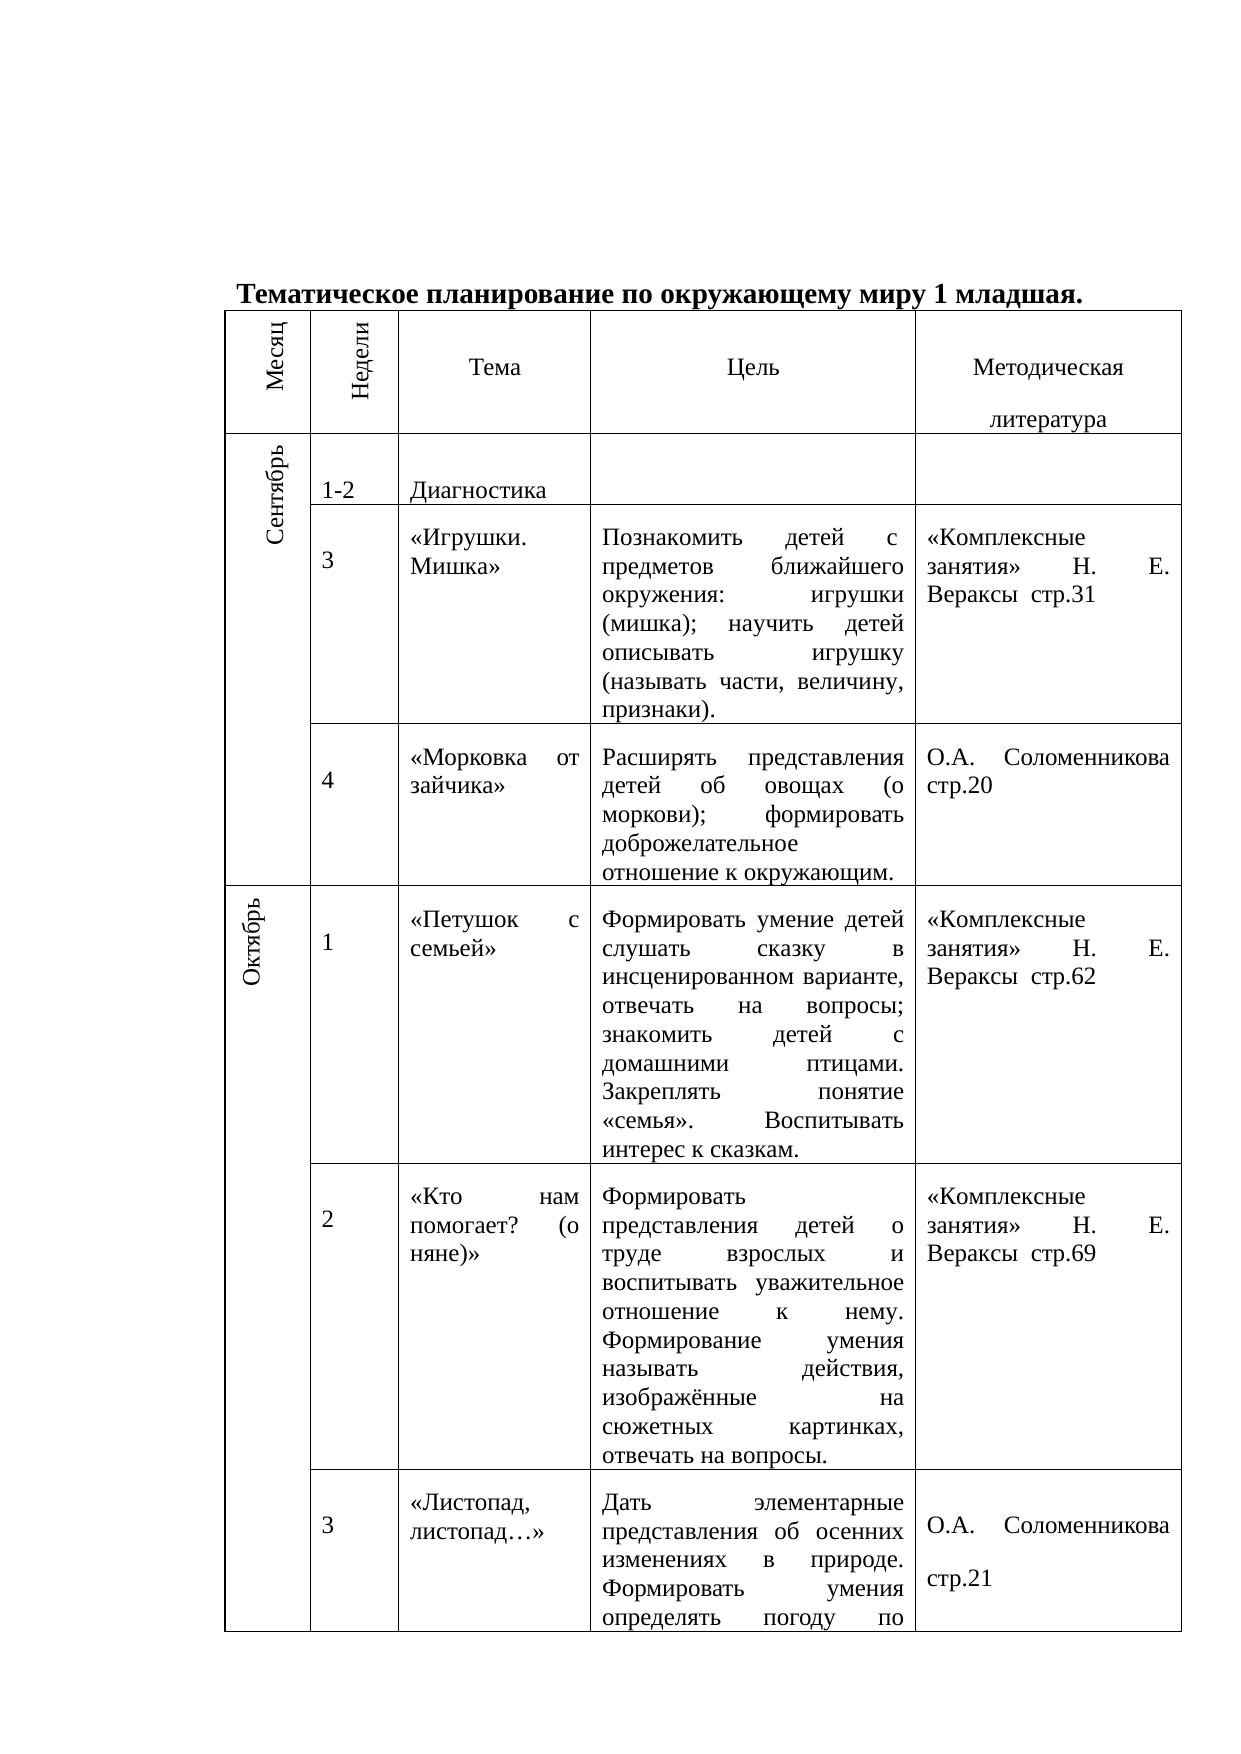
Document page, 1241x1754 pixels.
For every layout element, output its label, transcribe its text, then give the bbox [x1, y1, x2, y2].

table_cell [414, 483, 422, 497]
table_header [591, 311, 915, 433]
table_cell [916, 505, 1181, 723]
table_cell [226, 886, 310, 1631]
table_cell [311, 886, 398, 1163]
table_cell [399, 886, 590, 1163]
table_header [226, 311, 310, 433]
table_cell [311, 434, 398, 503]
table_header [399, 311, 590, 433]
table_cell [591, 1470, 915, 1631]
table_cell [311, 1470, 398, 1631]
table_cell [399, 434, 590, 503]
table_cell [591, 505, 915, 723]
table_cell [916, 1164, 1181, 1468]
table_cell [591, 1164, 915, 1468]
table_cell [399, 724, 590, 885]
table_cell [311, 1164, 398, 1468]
text Тематическое планирование по окружающему миру 1 младшая. [236, 257, 1152, 310]
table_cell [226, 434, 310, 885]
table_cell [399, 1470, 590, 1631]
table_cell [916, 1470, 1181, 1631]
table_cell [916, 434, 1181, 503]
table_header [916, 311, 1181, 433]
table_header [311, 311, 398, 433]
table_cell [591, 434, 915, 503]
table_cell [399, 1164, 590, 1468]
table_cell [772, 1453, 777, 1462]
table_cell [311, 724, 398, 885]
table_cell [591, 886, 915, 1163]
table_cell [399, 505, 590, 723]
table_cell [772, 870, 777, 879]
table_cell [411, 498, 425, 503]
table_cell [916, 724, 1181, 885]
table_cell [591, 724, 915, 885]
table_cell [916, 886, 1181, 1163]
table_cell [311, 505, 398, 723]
